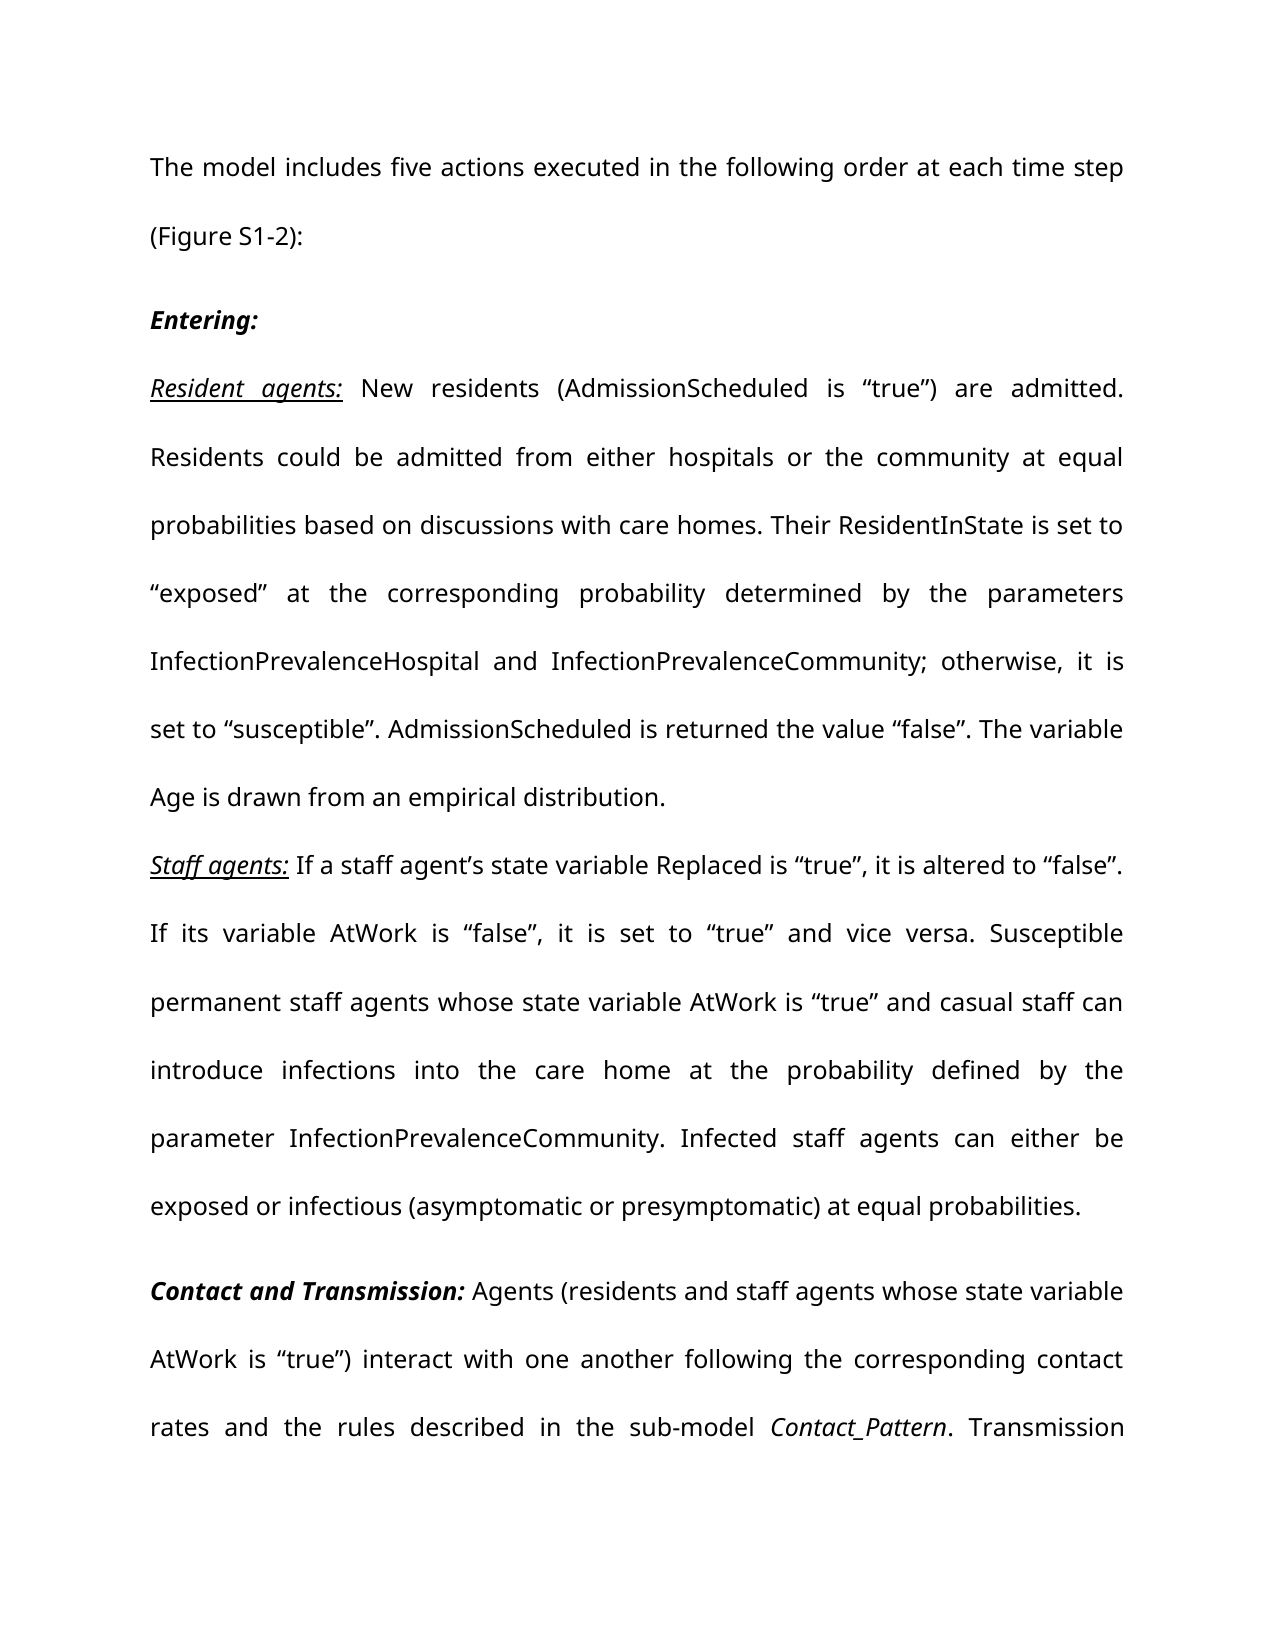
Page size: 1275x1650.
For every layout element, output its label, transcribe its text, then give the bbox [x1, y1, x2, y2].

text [150, 1273, 1125, 1444]
text The model includes five actions executed in the following order at each time step (Figure S1-2): [150, 150, 1125, 252]
text Resident agents: New residents (AdmissionScheduled is “true”) are admitted. Residents could be admitted from either hospitals or the community at equal probabilities based on discussions with care homes. Their ResidentInState is set to “exposed” at the corresponding probability determined by the parameters InfectionPrevalenceHospital and InfectionPrevalenceCommunity; otherwise, it is set to “susceptible”. AdmissionScheduled is returned the value “false”. The variable Age is drawn from an empirical distribution. [150, 371, 1125, 814]
text Entering: [150, 303, 1125, 337]
text Staff agents: If a staff agent’s state variable Replaced is “true”, it is altered to “false”. If its variable AtWork is “false”, it is set to “true” and vice versa. Susceptible permanent staff agents whose state variable AtWork is “true” and casual staff can introduce infections into the care home at the probability defined by the parameter InfectionPrevalenceCommunity. Infected staff agents can either be exposed or infectious (asymptomatic or presymptomatic) at equal probabilities. [150, 848, 1125, 1223]
